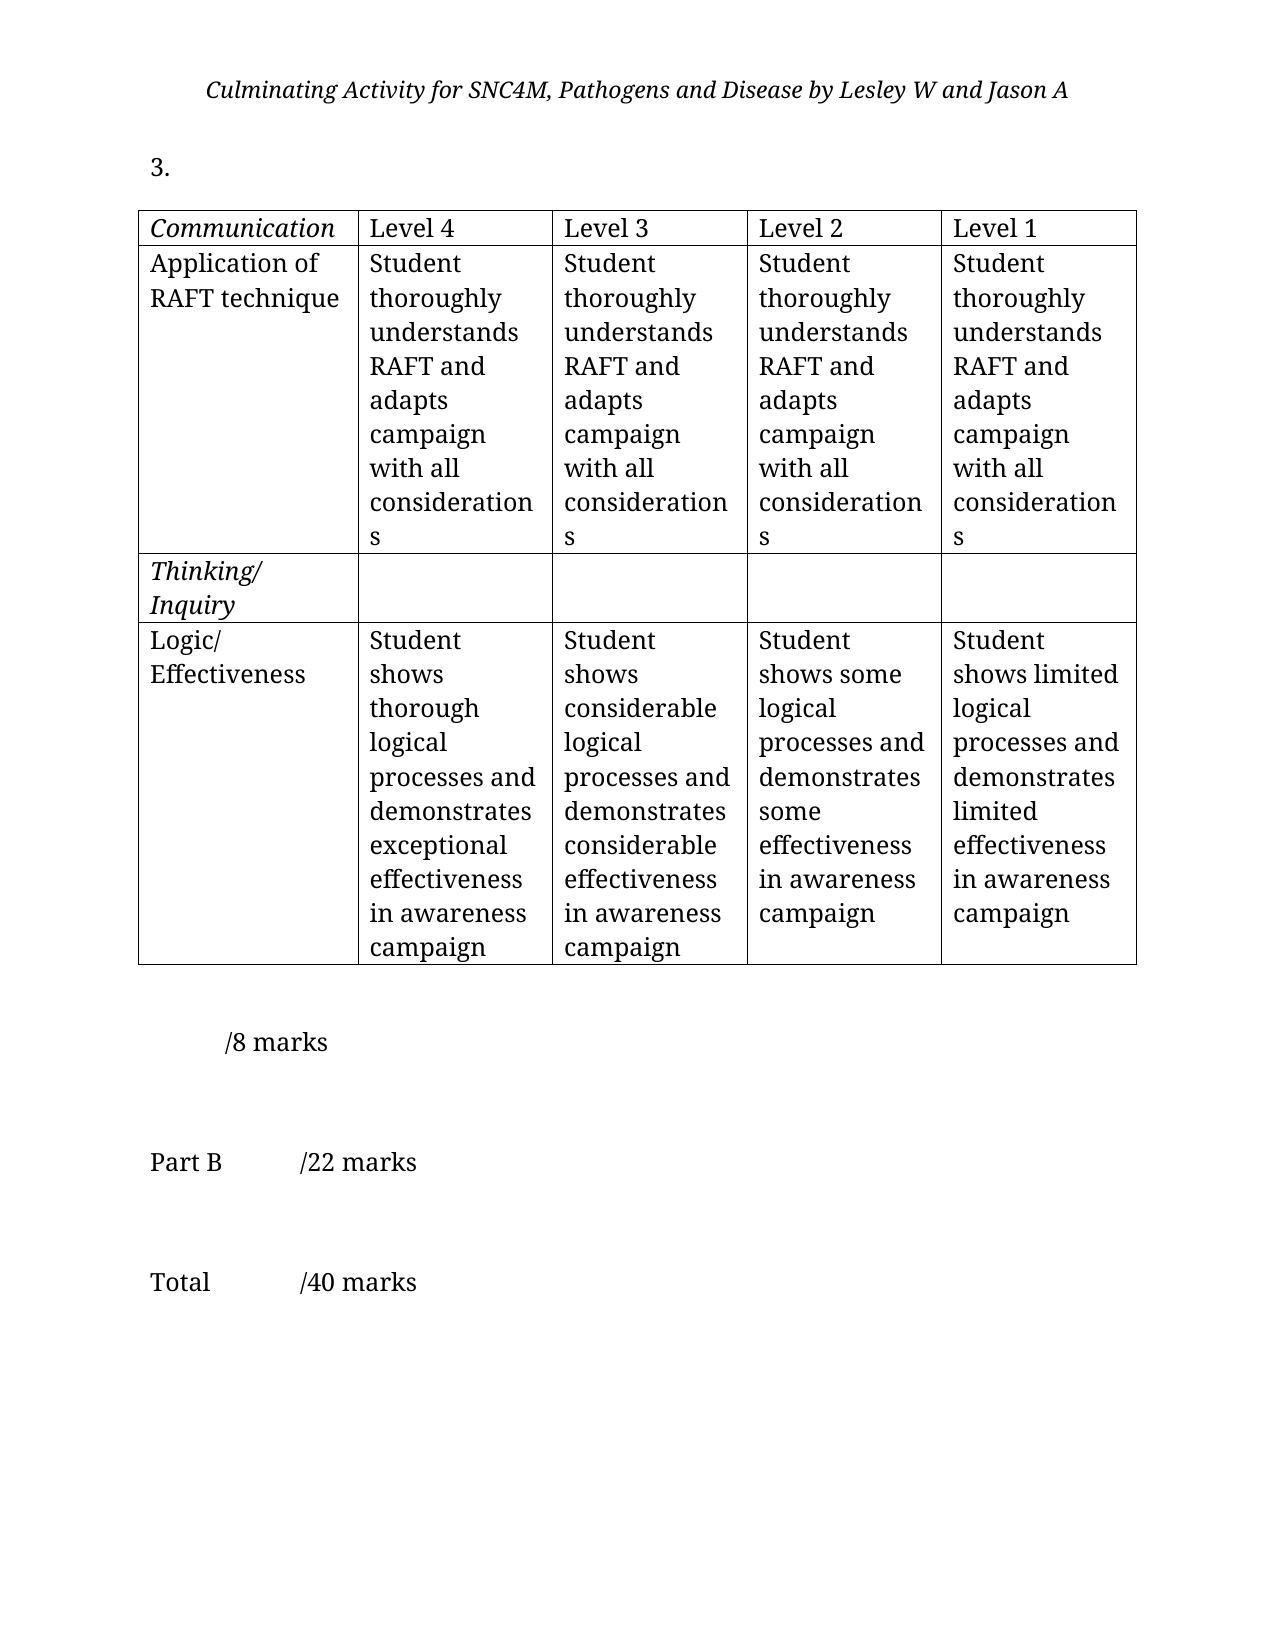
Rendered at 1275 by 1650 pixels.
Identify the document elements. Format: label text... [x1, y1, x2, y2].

table_cell Student shows some logical processes and demonstrates some effectiveness in awareness campaign [748, 623, 941, 963]
text 3. [150, 150, 1125, 184]
text Part B /22 marks [150, 1144, 1125, 1179]
table_cell [942, 554, 1136, 622]
table_cell Student thoroughly understands RAFT and adapts campaign with all considerations [942, 246, 1136, 553]
table_header Communication [139, 211, 358, 245]
text Total /40 marks [150, 1264, 1125, 1299]
table_cell [553, 554, 747, 622]
table_cell Logic/Effectiveness [139, 623, 358, 963]
table_cell Student shows limited logical processes and demonstrates limited effectiveness in awareness campaign [942, 623, 1136, 963]
table_cell Thinking/ Inquiry [139, 554, 358, 622]
table_cell Student shows considerable logical processes and demonstrates considerable effectiveness in awareness campaign [553, 623, 747, 963]
table_cell [748, 554, 941, 622]
table_header Level 3 [553, 211, 747, 245]
table_header Level 4 [359, 211, 552, 245]
text /8 marks [150, 1024, 1125, 1059]
table_cell Student thoroughly understands RAFT and adapts campaign with all considerations [748, 246, 941, 553]
table_cell Student shows thorough logical processes and demonstrates exceptional effectiveness in awareness campaign [359, 623, 552, 963]
table_cell Student thoroughly understands RAFT and adapts campaign with all considerations [359, 246, 552, 553]
table_header Level 1 [942, 211, 1136, 245]
table_cell Application of RAFT technique [139, 246, 358, 553]
table_header Level 2 [748, 211, 941, 245]
table_cell Student thoroughly understands RAFT and adapts campaign with all considerations [553, 246, 747, 553]
table_cell [359, 554, 552, 622]
